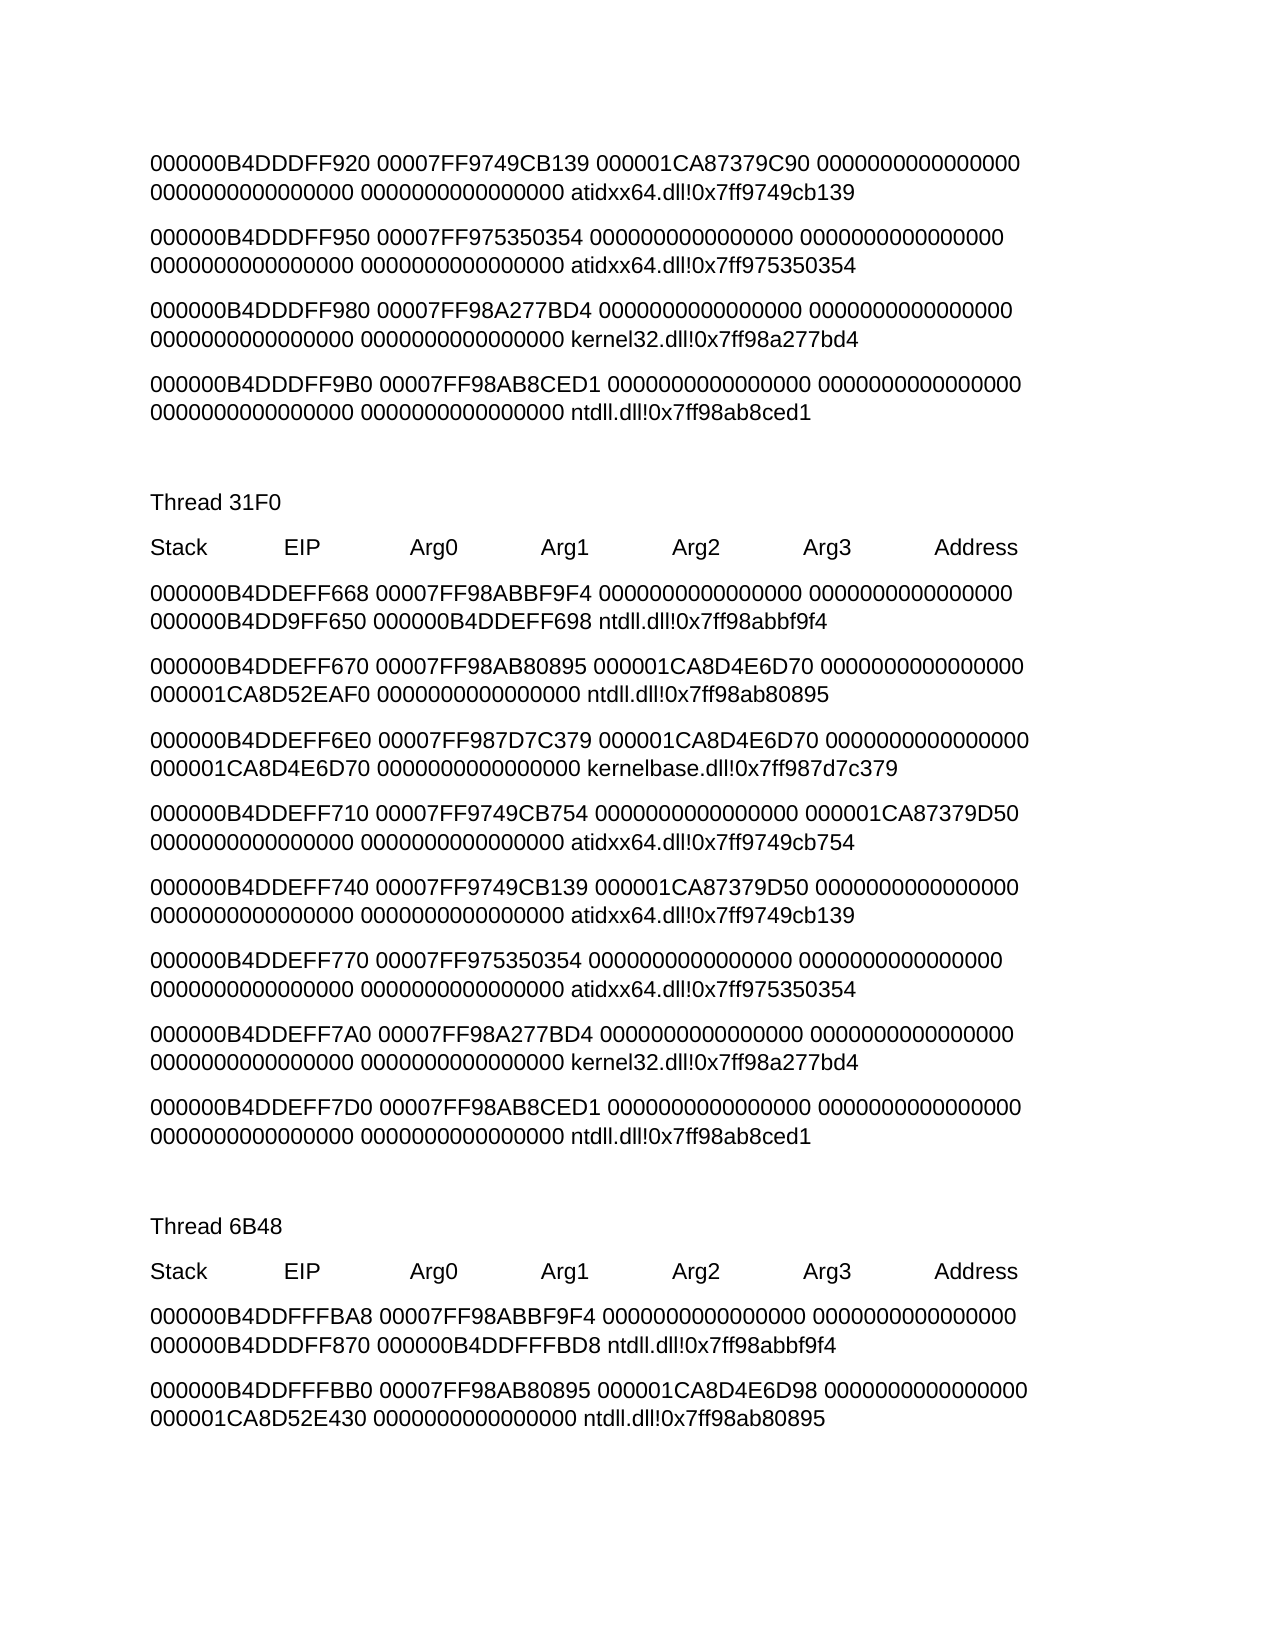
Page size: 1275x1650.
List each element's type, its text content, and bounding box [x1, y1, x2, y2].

text 000000B4DDEFF740 00007FF9749CB139 000001CA87379D50 0000000000000000 0000000000000000 0000000000000000 atidxx64.dll!0x7ff9749cb139 [150, 874, 1125, 928]
text 000000B4DDEFF7A0 00007FF98A277BD4 0000000000000000 0000000000000000 0000000000000000 0000000000000000 kernel32.dll!0x7ff98a277bd4 [150, 1021, 1125, 1076]
text 000000B4DDFFFBB0 00007FF98AB80895 000001CA8D4E6D98 0000000000000000 000001CA8D52E430 0000000000000000 ntdll.dll!0x7ff98ab80895 [150, 1377, 1125, 1431]
text 000000B4DDEFF7D0 00007FF98AB8CED1 0000000000000000 0000000000000000 0000000000000000 0000000000000000 ntdll.dll!0x7ff98ab8ced1 [150, 1094, 1125, 1149]
text Stack EIP Arg0 Arg1 Arg2 Arg3 Address [150, 534, 1125, 561]
text 000000B4DDDFF920 00007FF9749CB139 000001CA87379C90 0000000000000000 0000000000000000 0000000000000000 atidxx64.dll!0x7ff9749cb139 [150, 150, 1125, 205]
text 000000B4DDDFF950 00007FF975350354 0000000000000000 0000000000000000 0000000000000000 0000000000000000 atidxx64.dll!0x7ff975350354 [150, 223, 1125, 278]
text 000000B4DDFFFBA8 00007FF98ABBF9F4 0000000000000000 0000000000000000 000000B4DDDFF870 000000B4DDFFFBD8 ntdll.dll!0x7ff98abbf9f4 [150, 1303, 1125, 1358]
text 000000B4DDEFF770 00007FF975350354 0000000000000000 0000000000000000 0000000000000000 0000000000000000 atidxx64.dll!0x7ff975350354 [150, 947, 1125, 1002]
text Thread 6B48 [150, 1213, 1125, 1239]
text 000000B4DDEFF670 00007FF98AB80895 000001CA8D4E6D70 0000000000000000 000001CA8D52EAF0 0000000000000000 ntdll.dll!0x7ff98ab80895 [150, 653, 1125, 708]
text 000000B4DDEFF710 00007FF9749CB754 0000000000000000 000001CA87379D50 0000000000000000 0000000000000000 atidxx64.dll!0x7ff9749cb754 [150, 800, 1125, 855]
text Stack EIP Arg0 Arg1 Arg2 Arg3 Address [150, 1258, 1125, 1284]
text Thread 31F0 [150, 489, 1125, 516]
text 000000B4DDDFF9B0 00007FF98AB8CED1 0000000000000000 0000000000000000 0000000000000000 0000000000000000 ntdll.dll!0x7ff98ab8ced1 [150, 371, 1125, 425]
text 000000B4DDEFF6E0 00007FF987D7C379 000001CA8D4E6D70 0000000000000000 000001CA8D4E6D70 0000000000000000 kernelbase.dll!0x7ff987d7c379 [150, 727, 1125, 781]
text 000000B4DDDFF980 00007FF98A277BD4 0000000000000000 0000000000000000 0000000000000000 0000000000000000 kernel32.dll!0x7ff98a277bd4 [150, 297, 1125, 352]
text 000000B4DDEFF668 00007FF98ABBF9F4 0000000000000000 0000000000000000 000000B4DD9FF650 000000B4DDEFF698 ntdll.dll!0x7ff98abbf9f4 [150, 579, 1125, 634]
